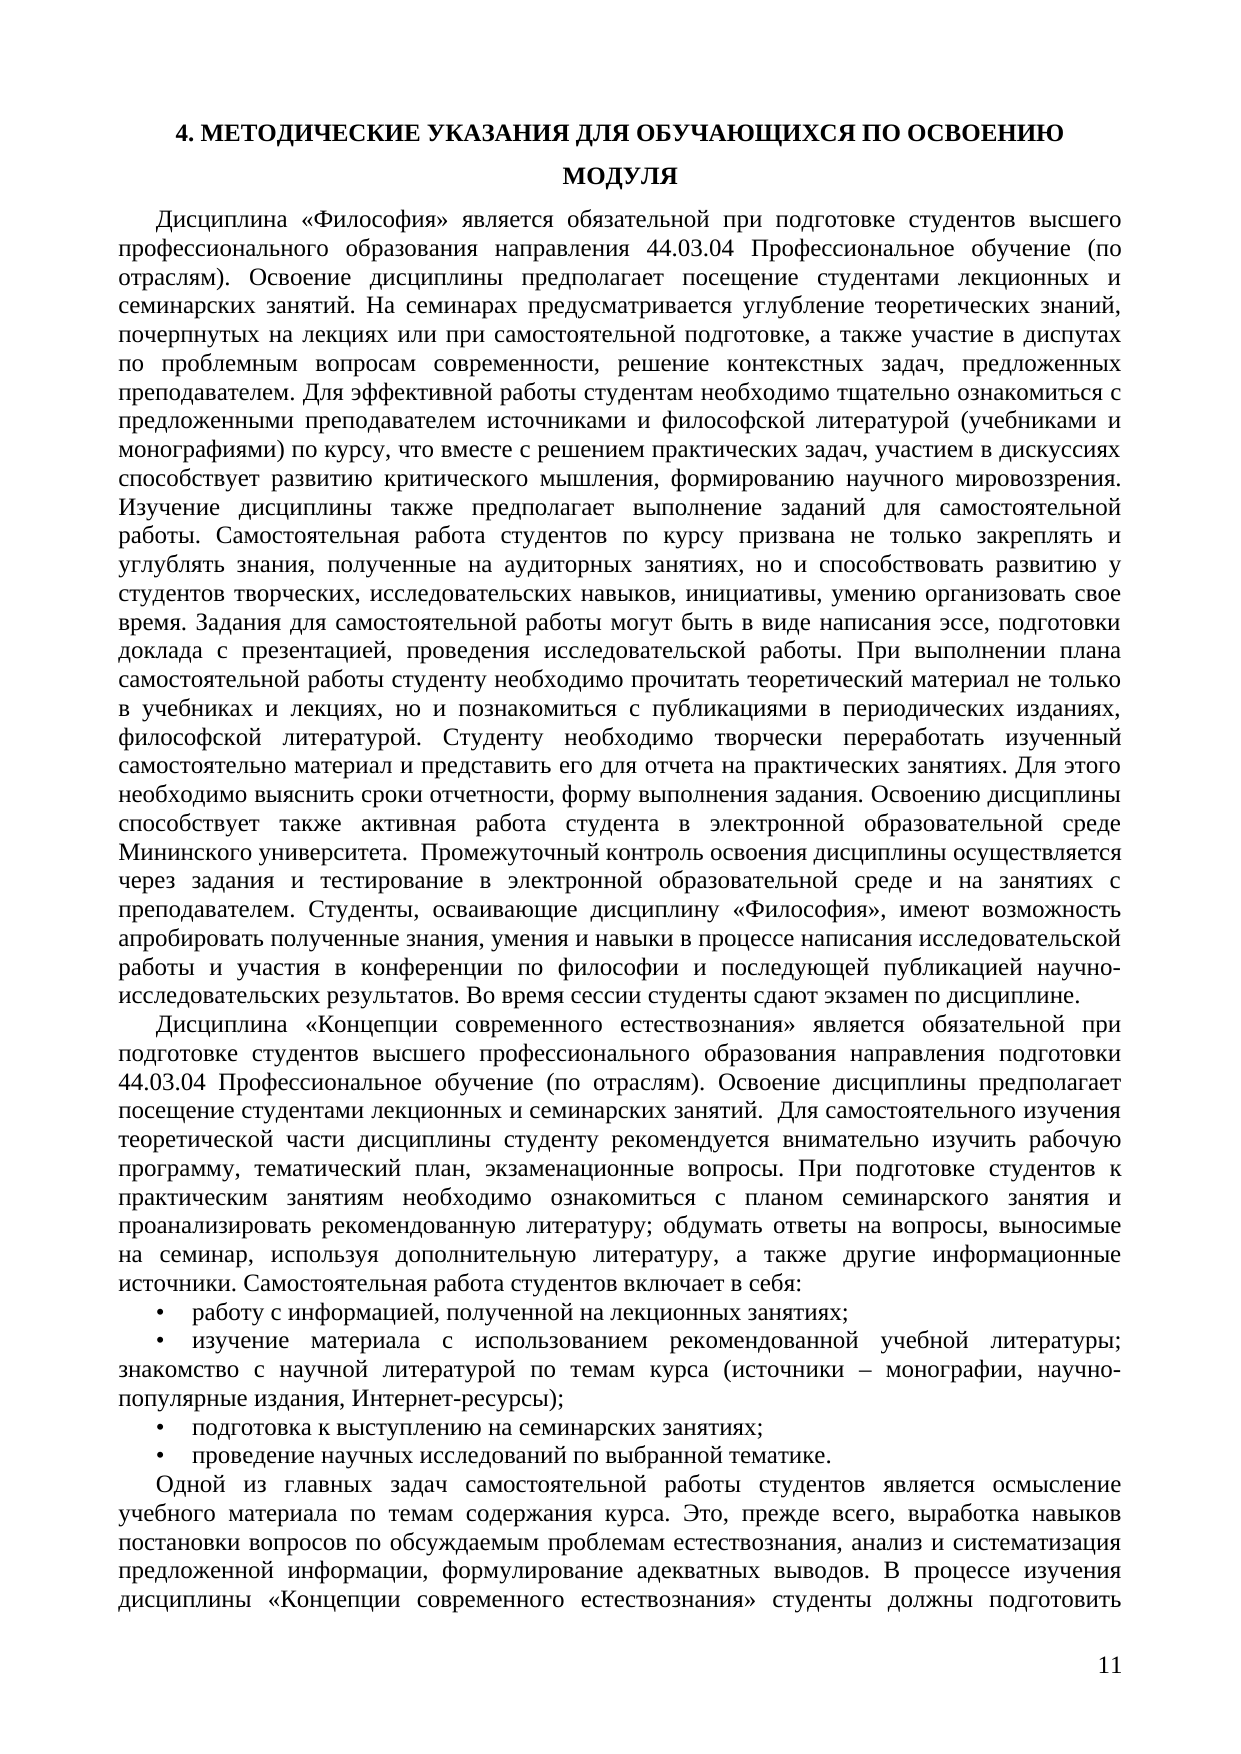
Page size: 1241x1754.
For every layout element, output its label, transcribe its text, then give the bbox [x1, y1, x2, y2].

text • проведение научных исследований по выбранной тематике. [118, 1441, 1122, 1469]
text • изучение материала с использованием рекомендованной учебной литературы; знакомство с научной литературой по темам курса (источники – монографии, научно-популярные издания, Интернет-ресурсы); [118, 1326, 1122, 1412]
text • подготовка к выступлению на семинарских занятиях; [118, 1412, 1122, 1441]
subtitle 4. МЕТОДИЧЕСКИЕ УКАЗАНИЯ ДЛЯ ОБУЧАЮЩИХСЯ ПО ОСВОЕНИЮ МОДУЛЯ [118, 118, 1122, 190]
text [118, 1469, 1122, 1613]
text • работу с информацией, полученной на лекционных занятиях; [118, 1297, 1122, 1326]
text Дисциплина «Концепции современного естествознания» является обязательной при подготовке студентов высшего профессионального образования направления подготовки 44.03.04 Профессиональное обучение (по отраслям). Освоение дисциплины предполагает посещение студентами лекционных и семинарских занятий. Для самостоятельного изучения теоретической части дисциплины студенту рекомендуется внимательно изучить рабочую программу, тематический план, экзаменационные вопросы. При подготовке студентов к практическим занятиям необходимо ознакомиться с планом семинарского занятия и проанализировать рекомендованную литературу; обдумать ответы на вопросы, выносимые на семинар, используя дополнительную литературу, а также другие информационные источники. Самостоятельная работа студентов включает в себя: [118, 1009, 1122, 1297]
text Дисциплина «Философия» является обязательной при подготовке студентов высшего профессионального образования направления 44.03.04 Профессиональное обучение (по отраслям). Освоение дисциплины предполагает посещение студентами лекционных и семинарских занятий. На семинарах предусматривается углубление теоретических знаний, почерпнутых на лекциях или при самостоятельной подготовке, а также участие в диспутах по проблемным вопросам современности, решение контекстных задач, предложенных преподавателем. Для эффективной работы студентам необходимо тщательно ознакомиться с предложенными преподавателем источниками и философской литературой (учебниками и монографиями) по курсу, что вместе с решением практических задач, участием в дискуссиях способствует развитию критического мышления, формированию научного мировоззрения. Изучение дисциплины также предполагает выполнение заданий для самостоятельной работы. Самостоятельная работа студентов по курсу призвана не только закреплять и углублять знания, полученные на аудиторных занятиях, но и способствовать развитию у студентов творческих, исследовательских навыков, инициативы, умению организовать свое время. Задания для самостоятельной работы могут быть в виде написания эссе, подготовки доклада с презентацией, проведения исследовательской работы. При выполнении плана самостоятельной работы студенту необходимо прочитать теоретический материал не только в учебниках и лекциях, но и познакомиться с публикациями в периодических изданиях, философской литературой. Студенту необходимо творчески переработать изученный самостоятельно материал и представить его для отчета на практических занятиях. Для этого необходимо выяснить сроки отчетности, форму выполнения задания. Освоению дисциплины способствует также активная работа студента в электронной образовательной среде Мининского университета. Промежуточный контроль освоения дисциплины осуществляется через задания и тестирование в электронной образовательной среде и на занятиях с преподавателем. Студенты, осваивающие дисциплину «Философия», имеют возможность апробировать полученные знания, умения и навыки в процессе написания исследовательской работы и участия в конференции по философии и последующей публикацией научно-исследовательских результатов. Во время сессии студенты сдают экзамен по дисциплине. [118, 204, 1122, 1009]
